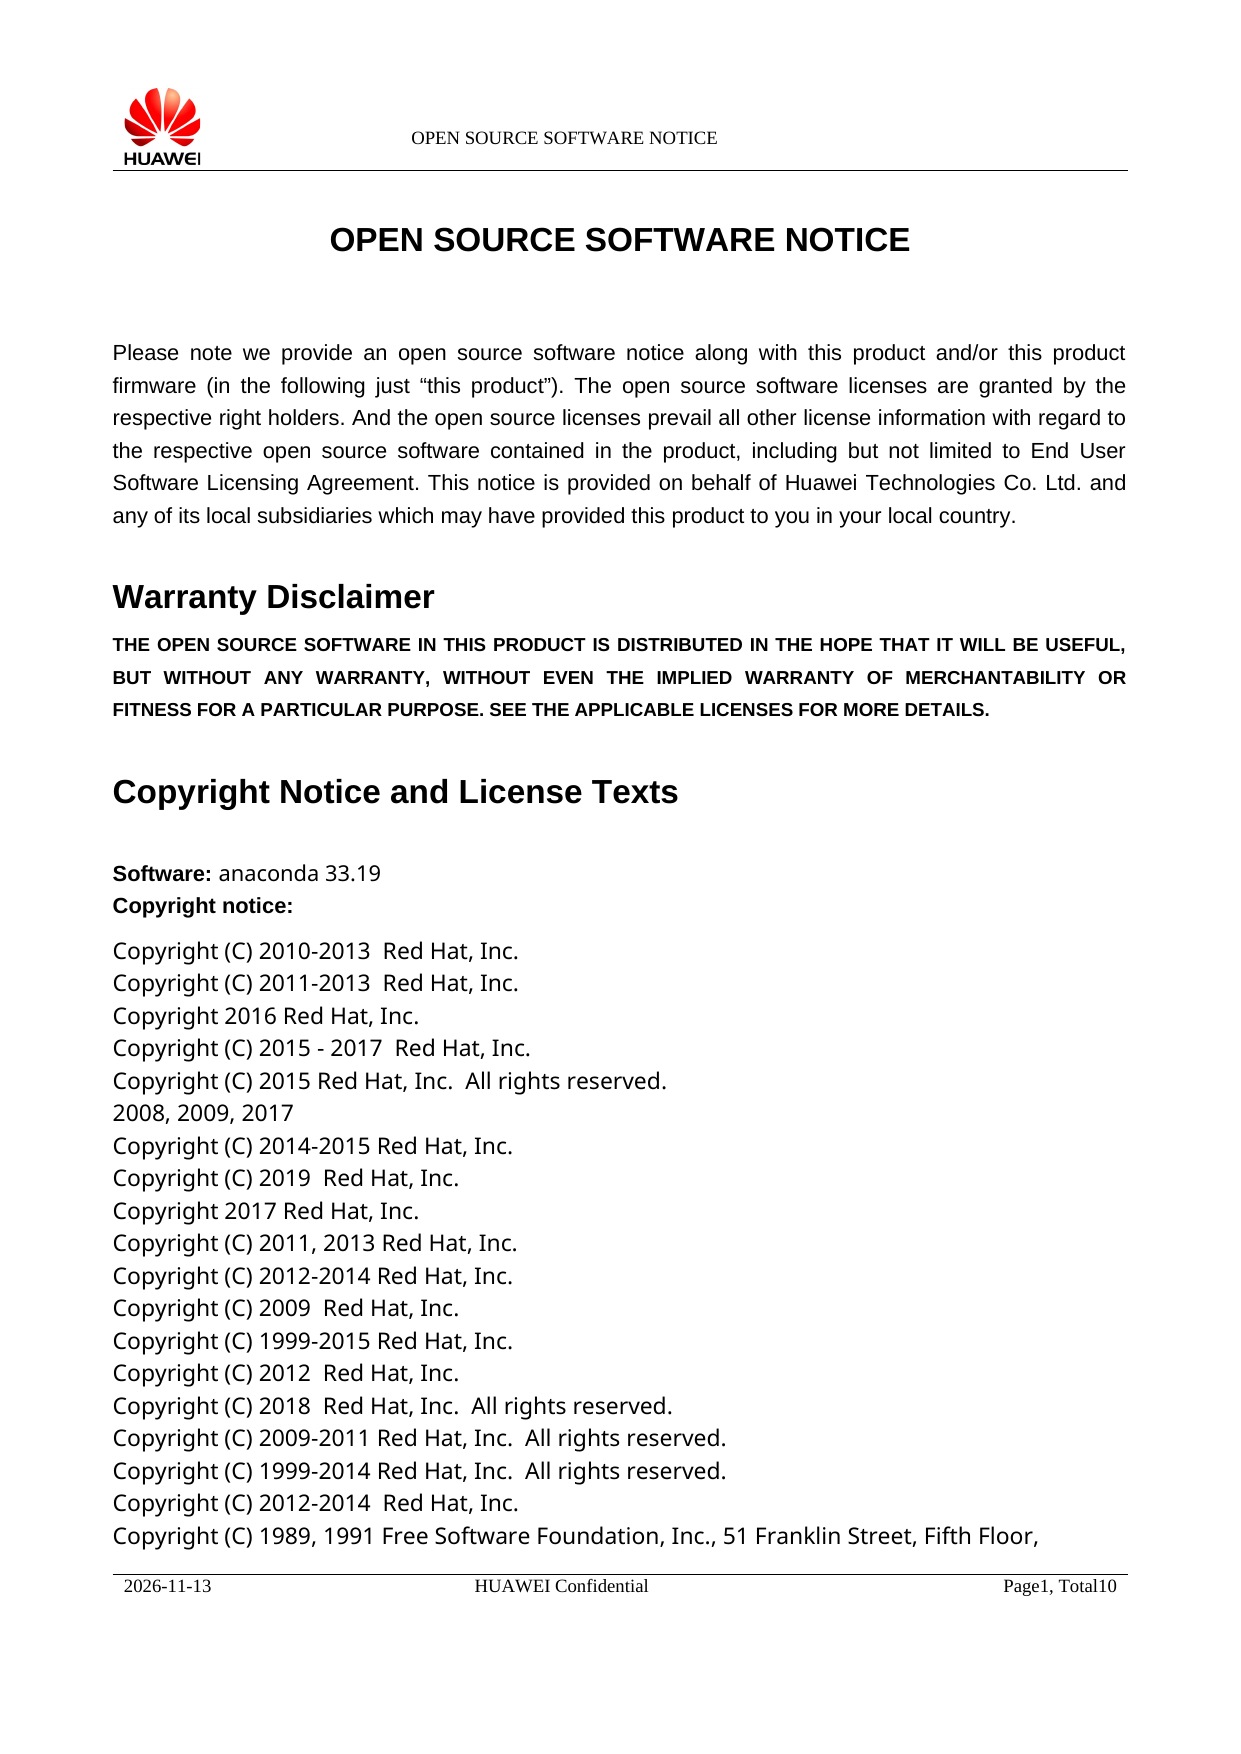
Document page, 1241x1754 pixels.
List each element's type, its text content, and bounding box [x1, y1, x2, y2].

title Software: anaconda 33.19 [112, 856, 1128, 889]
picture [124, 88, 201, 165]
text Warranty Disclaimer [112, 564, 1128, 629]
text OPEN SOURCE SOFTWARE NOTICE [112, 206, 1128, 271]
text Copyright Notice and License Texts [112, 759, 1128, 824]
text Please note we provide an open source software notice along with this product and/or this product firmware (in the following just “this product”). The open source software licenses are granted by the respective right holders. And the open source licenses prevail all other license information with regard to the respective open source software contained in the product, including but not limited to End User Software Licensing Agreement. This notice is provided on behalf of Huawei Technologies Co. Ltd. and any of its local subsidiaries which may have provided this product to you in your local country. [112, 336, 1128, 531]
text Copyright notice: [112, 889, 1128, 921]
text The open source software in this product is distributed in the hope that it will be useful, but WITHOUT ANY WARRANTY, without even the implied warranty of MERCHANTABILITY or FITNESS FOR A PARTICULAR PURPOSE. See the applicable licenses for more details. [112, 629, 1128, 726]
